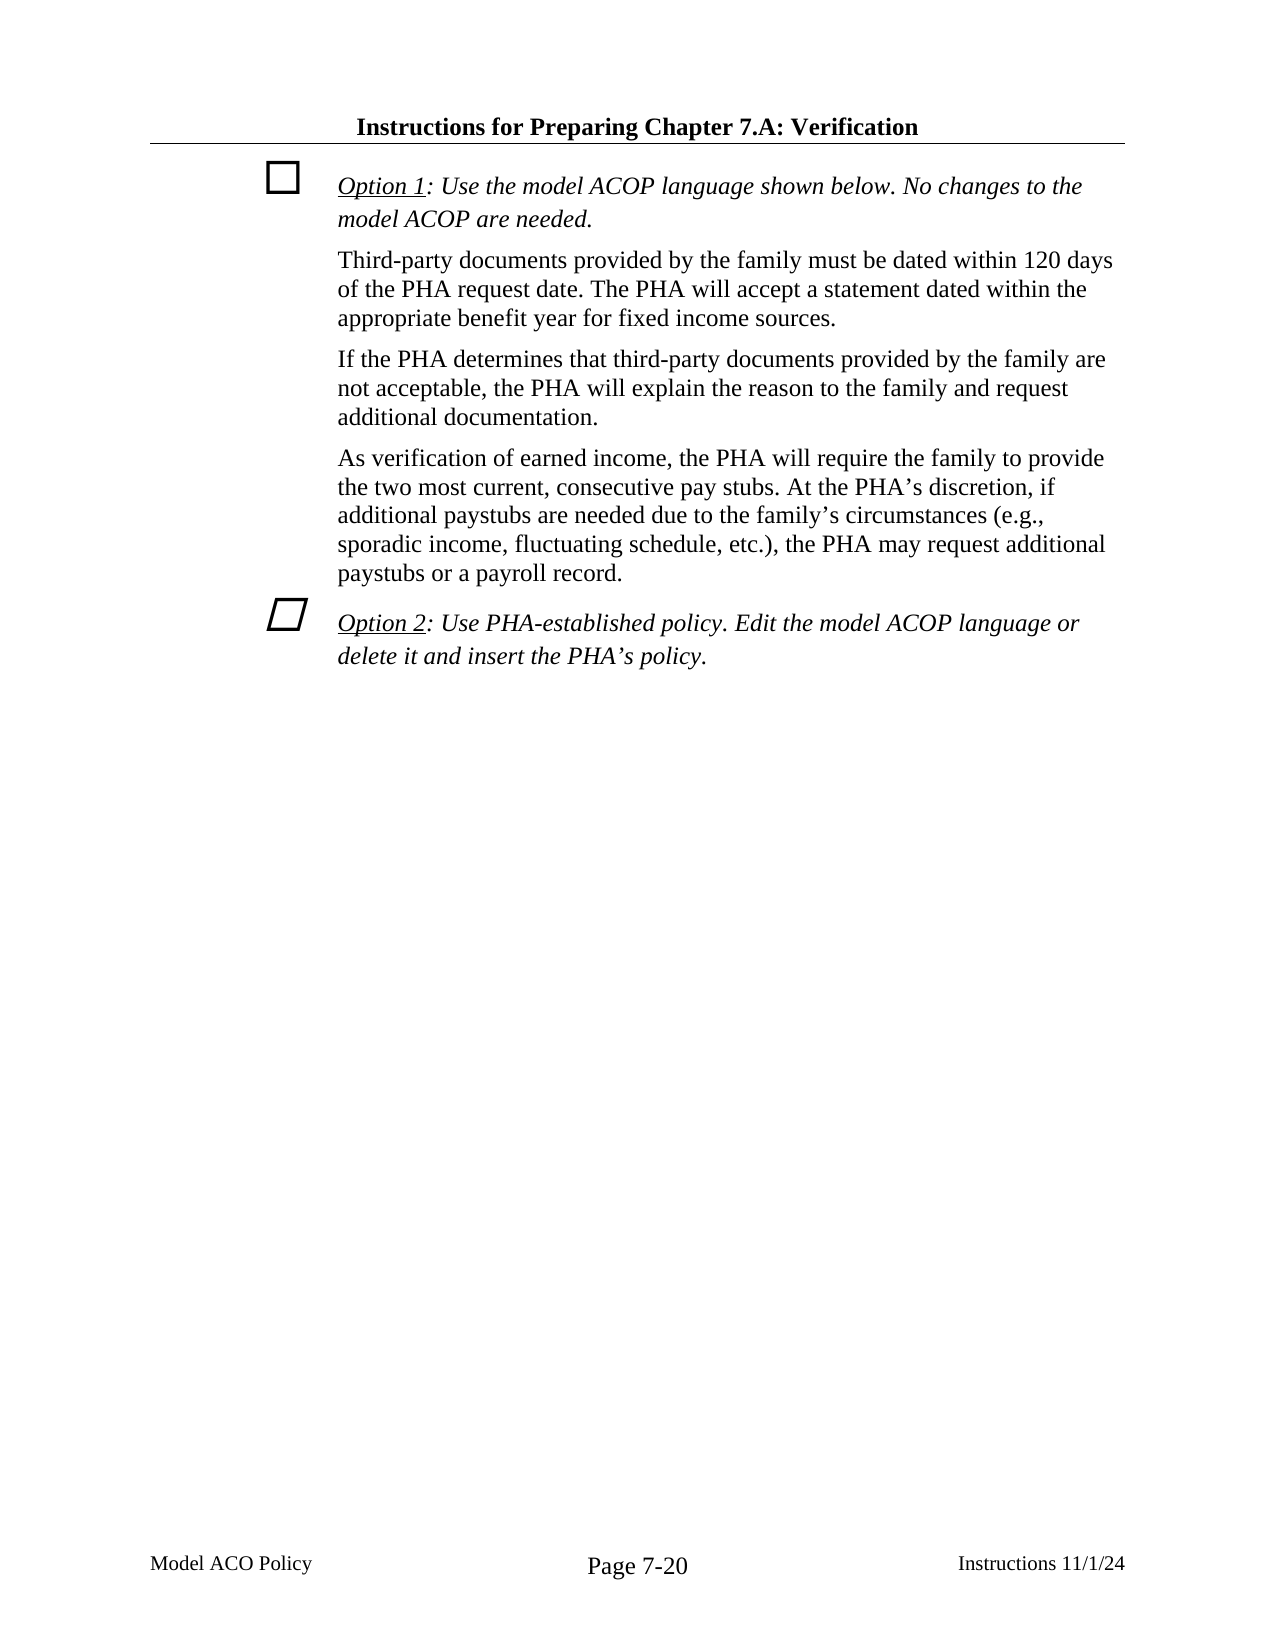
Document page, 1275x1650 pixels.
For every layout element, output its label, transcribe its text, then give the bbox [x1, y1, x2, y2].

text Third-party documents provided by the family must be dated within 120 days of the PHA request date. The PHA will accept a statement dated within the appropriate benefit year for fixed income sources. [337, 245, 1125, 332]
list Option 2: Use PHA-established policy. Edit the model ACOP language or delete it and insert the PHA’s policy. [262, 599, 1125, 669]
text As verification of earned income, the PHA will require the family to provide the two most current, consecutive pay stubs. At the PHA’s discretion, if additional paystubs are needed due to the family’s circumstances (e.g., sporadic income, fluctuating schedule, etc.), the PHA may request additional paystubs or a payroll record. [337, 443, 1125, 587]
text Option 1: Use the model ACOP language shown below. No changes to the model ACOP are needed. [262, 162, 1125, 233]
text If the PHA determines that third-party documents provided by the family are not acceptable, the PHA will explain the reason to the family and request additional documentation. [337, 344, 1125, 430]
